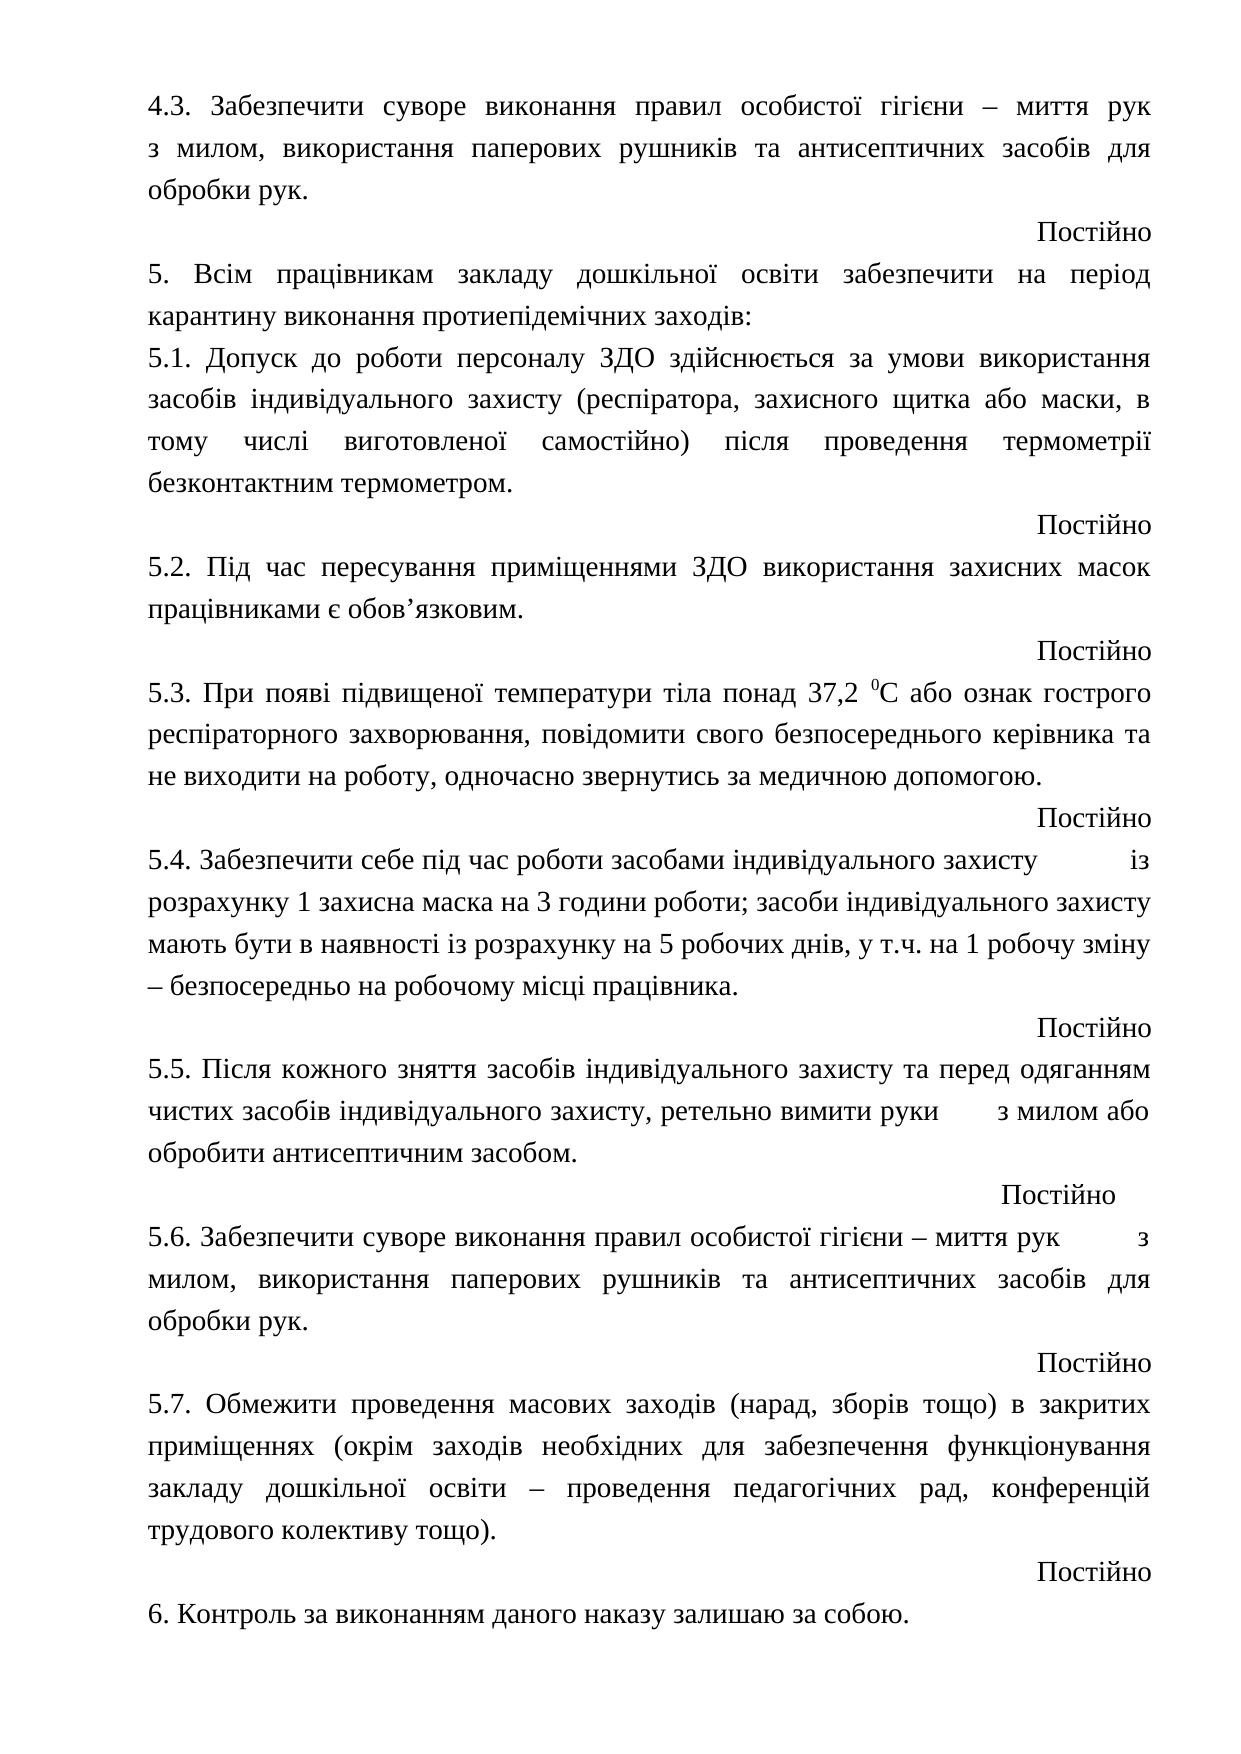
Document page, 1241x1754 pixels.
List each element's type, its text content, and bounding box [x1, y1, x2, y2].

text Постійно [148, 1554, 1152, 1588]
text Постійно [148, 507, 1152, 541]
text 5.2. Під час пересування приміщеннями ЗДО використання захисних масок працівниками є обов’язковим. [148, 549, 1152, 624]
text 5.7. Обмежити проведення масових заходів (нарад, зборів тощо) в закритих приміщеннях (окрім заходів необхідних для забезпечення функціонування закладу дошкільної освіти – проведення педагогічних рад, конференцій трудового колективу тощо). [148, 1387, 1152, 1546]
text 5.5. Після кожного зняття засобів індивідуального захисту та перед одяганням чистих засобів індивідуального захисту, ретельно вимити руки з милом або обробити антисептичним засобом. [148, 1052, 1152, 1169]
text 4.3. Забезпечити суворе виконання правил особистої гігієни – миття рук з милом, використання паперових рушників та антисептичних засобів для обробки рук. [148, 88, 1152, 206]
text 5.1. Допуск до роботи персоналу ЗДО здійснюється за умови використання засобів індивідуального захисту (респіратора, захисного щитка або маски, в тому числі виготовленої самостійно) після проведення термометрії безконтактним термометром. [148, 340, 1152, 499]
text 5.6. Забезпечити суворе виконання правил особистої гігієни – миття рук з милом, використання паперових рушників та антисептичних засобів для обробки рук. [148, 1219, 1152, 1336]
text Постійно [148, 1345, 1152, 1378]
text Постійно [148, 1177, 1152, 1211]
text 5. Всім працівникам закладу дошкільної освіти забезпечити на період карантину виконання протиепідемічних заходів: [148, 256, 1152, 331]
text Постійно [148, 1010, 1152, 1043]
text Постійно [148, 633, 1152, 666]
text 5.3. При появі підвищеної температури тіла понад 37,2 0С або ознак гострого респіраторного захворювання, повідомити свого безпосереднього керівника та не виходити на роботу, одночасно звернутись за медичною допомогою. [148, 675, 1152, 792]
text 6. Контроль за виконанням даного наказу залишаю за собою. [148, 1596, 1152, 1629]
text 5.4. Забезпечити себе під час роботи засобами індивідуального захисту із розрахунку 1 захисна маска на 3 години роботи; засоби індивідуального захисту мають бути в наявності із розрахунку на 5 робочих днів, у т.ч. на 1 робочу зміну – безпосередньо на робочому місці працівника. [148, 842, 1152, 1001]
text Постійно [148, 214, 1152, 248]
text Постійно [148, 800, 1152, 834]
